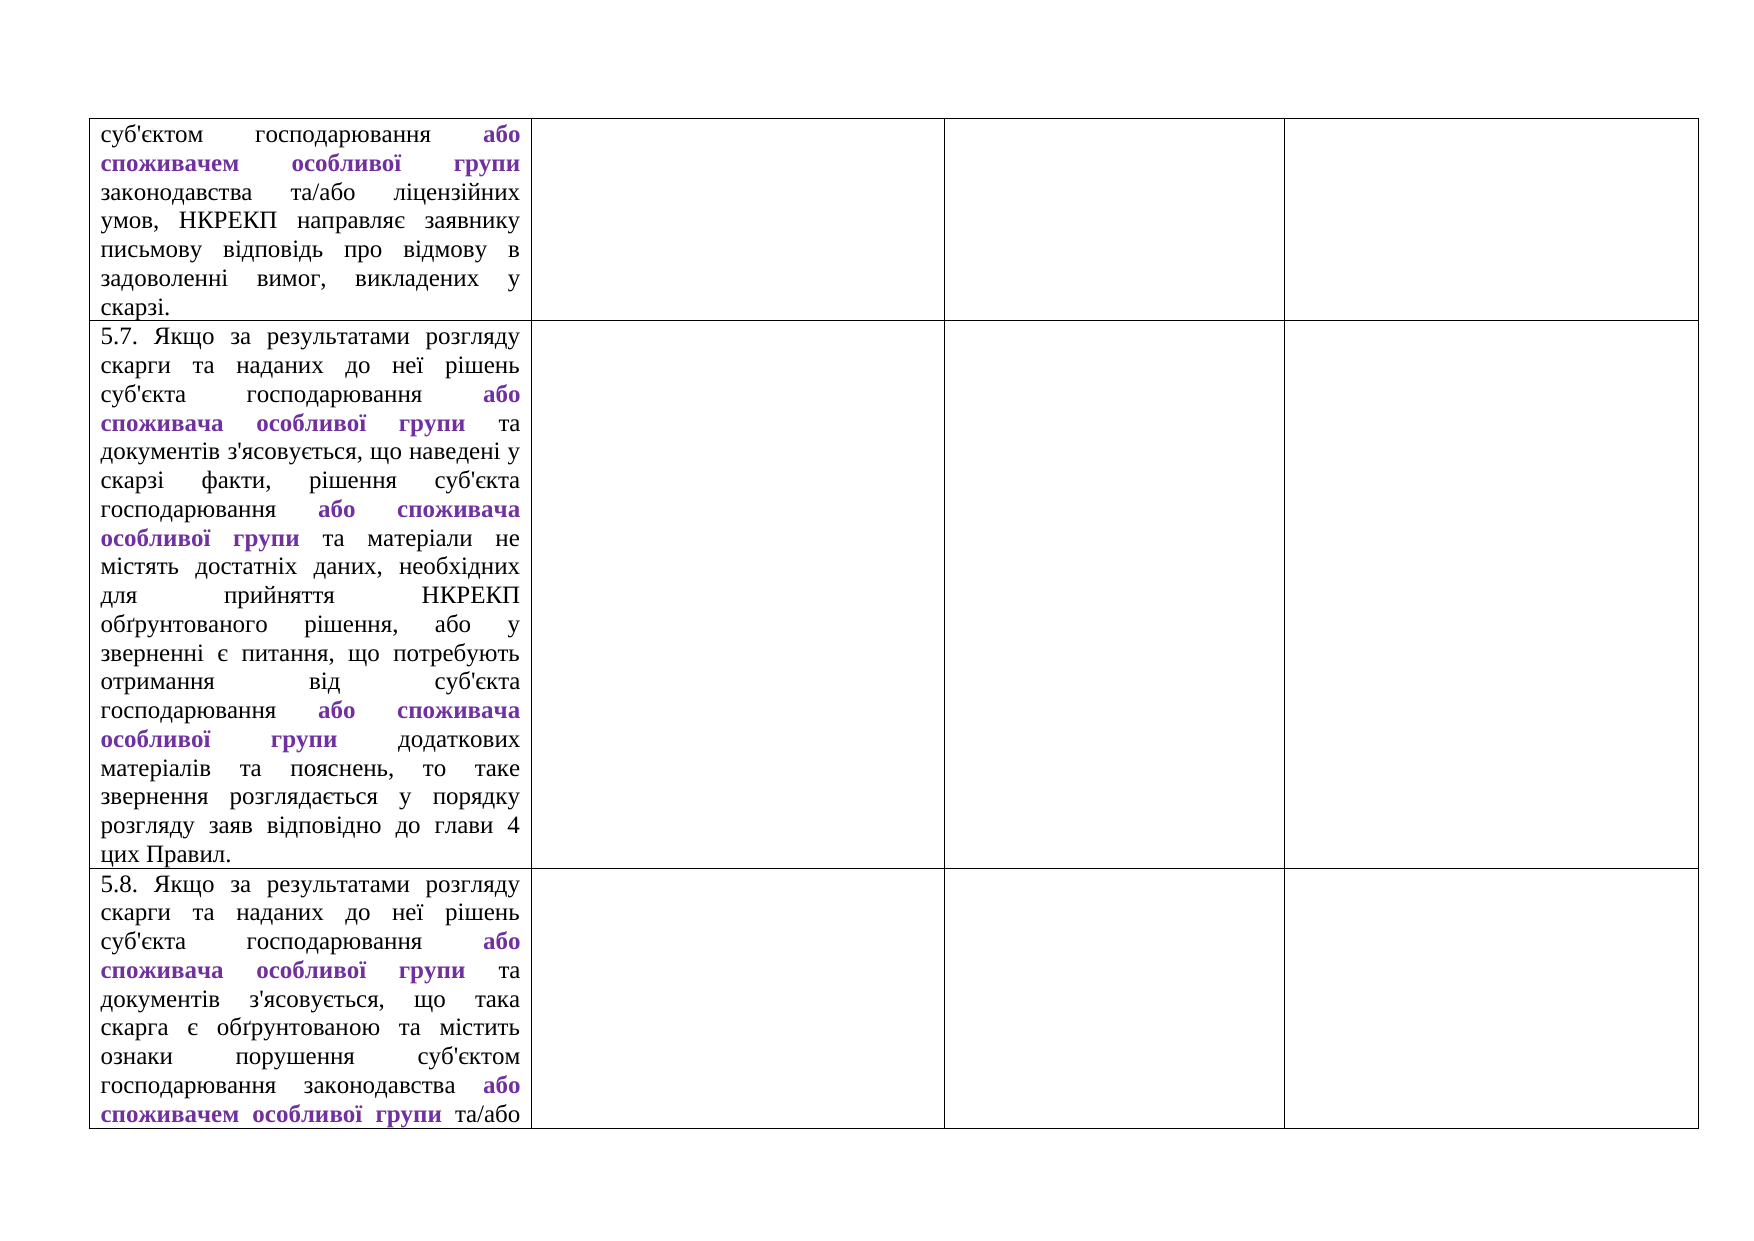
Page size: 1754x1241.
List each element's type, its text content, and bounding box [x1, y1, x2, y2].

table_cell [945, 119, 1284, 320]
table_cell [532, 869, 944, 1127]
table_cell [1285, 321, 1698, 868]
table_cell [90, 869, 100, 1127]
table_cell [90, 119, 531, 320]
table_cell [945, 869, 1284, 1127]
table_cell [532, 119, 944, 320]
table_cell [1285, 119, 1698, 320]
table_cell [532, 321, 944, 868]
table_cell [1285, 869, 1698, 1127]
table_cell 5.7. Якщо за результатами розгляду скарги та наданих до неї рішень суб'єкта господарювання або споживача особливої групи та документів з'ясовується, що наведені у скарзі факти, рішення суб'єкта господарювання або споживача особливої групи та матеріали не містять достатніх даних, необхідних для прийняття НКРЕКП обґрунтованого рішення, або у зверненні є питання, що потребують отримання від суб'єкта господарювання або споживача особливої групи додаткових матеріалів та пояснень, то таке звернення розглядається у порядку розгляду заяв відповідно до глави 4 цих Правил. [90, 321, 531, 868]
table_cell [945, 321, 1284, 868]
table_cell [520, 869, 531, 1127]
